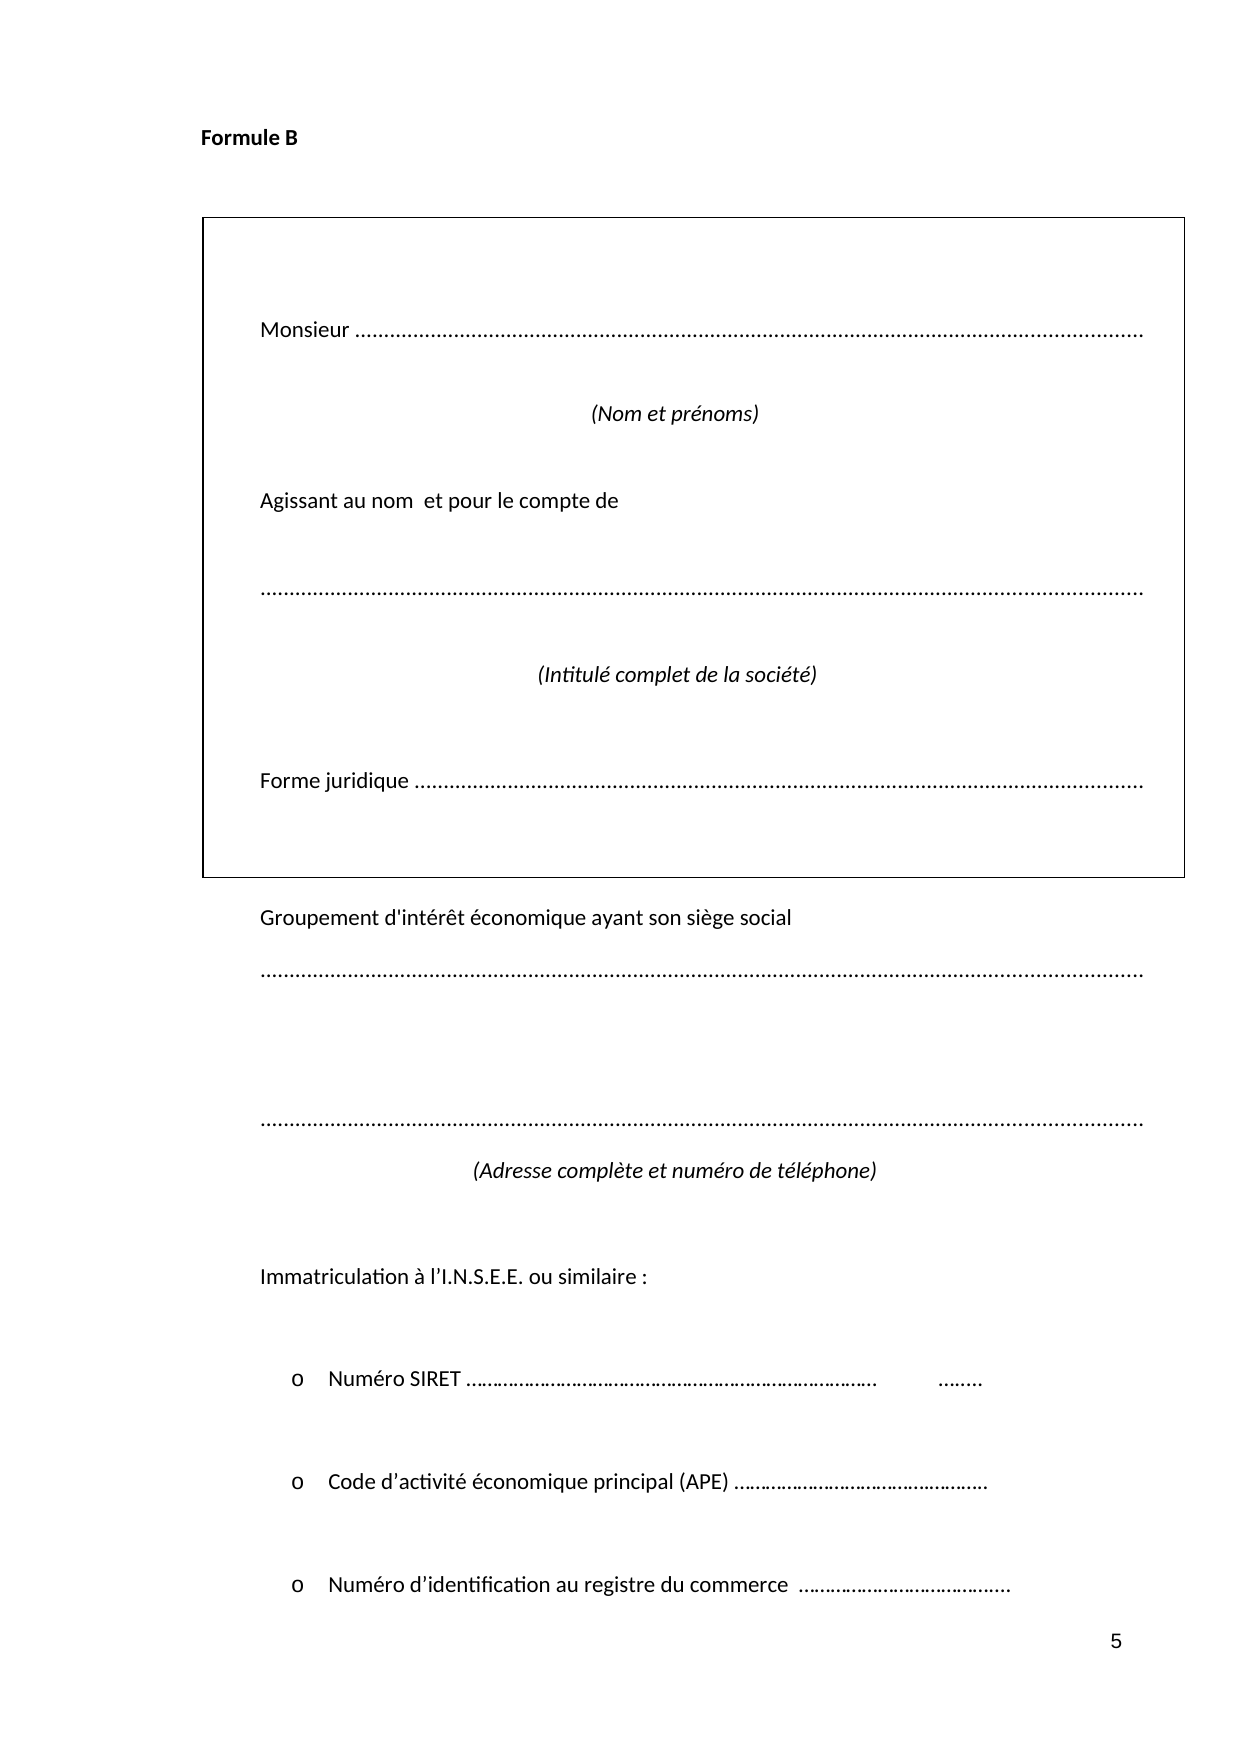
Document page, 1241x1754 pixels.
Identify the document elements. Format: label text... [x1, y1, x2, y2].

text Numéro d’identification au registre du commerce ……………………………….... [291, 1571, 1175, 1600]
text (Intitulé complet de la société) [260, 660, 1092, 688]
text Immatriculation à l’I.N.S.E.E. ou similaire : [260, 1262, 1092, 1290]
text Forme juridique [260, 766, 1092, 825]
text Groupement d'intérêt économique ayant son siège social [260, 903, 1092, 931]
text Agissant au nom et pour le compte de [260, 486, 1092, 514]
text (Adresse complète et numéro de téléphone) [260, 1156, 1092, 1184]
text Code d’activité économique principal (APE) ……………………………….……….. [291, 1467, 1175, 1496]
text (Nom et prénoms) [260, 399, 1092, 427]
text Monsieur [260, 315, 1092, 374]
text Numéro SIRET …………………………………………………………………… …..... [291, 1364, 1175, 1393]
text Formule B [201, 125, 1092, 150]
